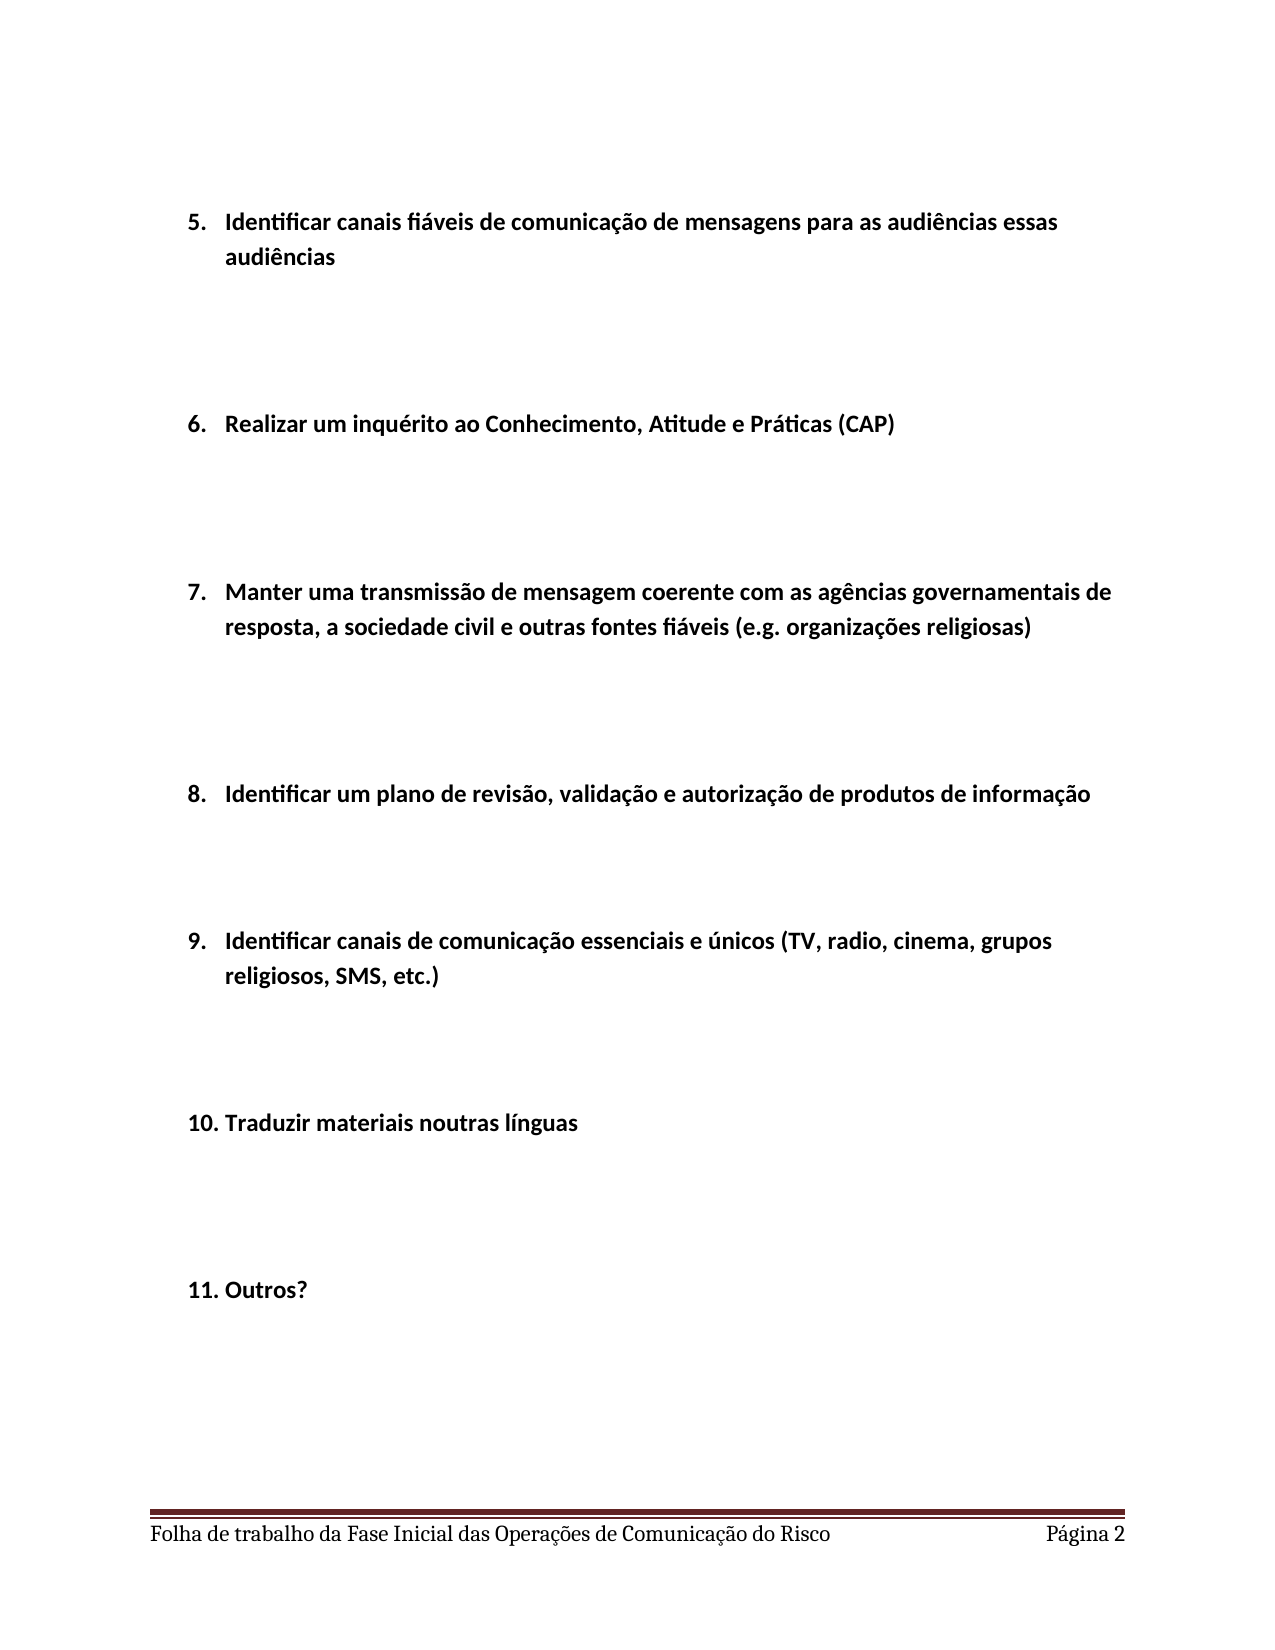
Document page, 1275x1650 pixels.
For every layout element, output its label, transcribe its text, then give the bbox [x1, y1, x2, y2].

list Identificar canais de comunicação essenciais e únicos (TV, radio, cinema, grupos religiosos, SMS, etc.) [187, 925, 1125, 991]
list Traduzir materiais noutras línguas [187, 1107, 1125, 1137]
list Identificar canais fiáveis de comunicação de mensagens para as audiências essas audiências [187, 206, 1125, 271]
list Realizar um inquérito ao Conhecimento, Atitude e Práticas (CAP) [187, 408, 1125, 439]
list Identificar um plano de revisão, validação e autorização de produtos de informação [187, 778, 1125, 809]
list Outros? [187, 1274, 1125, 1305]
list Manter uma transmissão de mensagem coerente com as agências governamentais de resposta, a sociedade civil e outras fontes fiáveis (e.g. organizações religiosas) [187, 576, 1125, 641]
